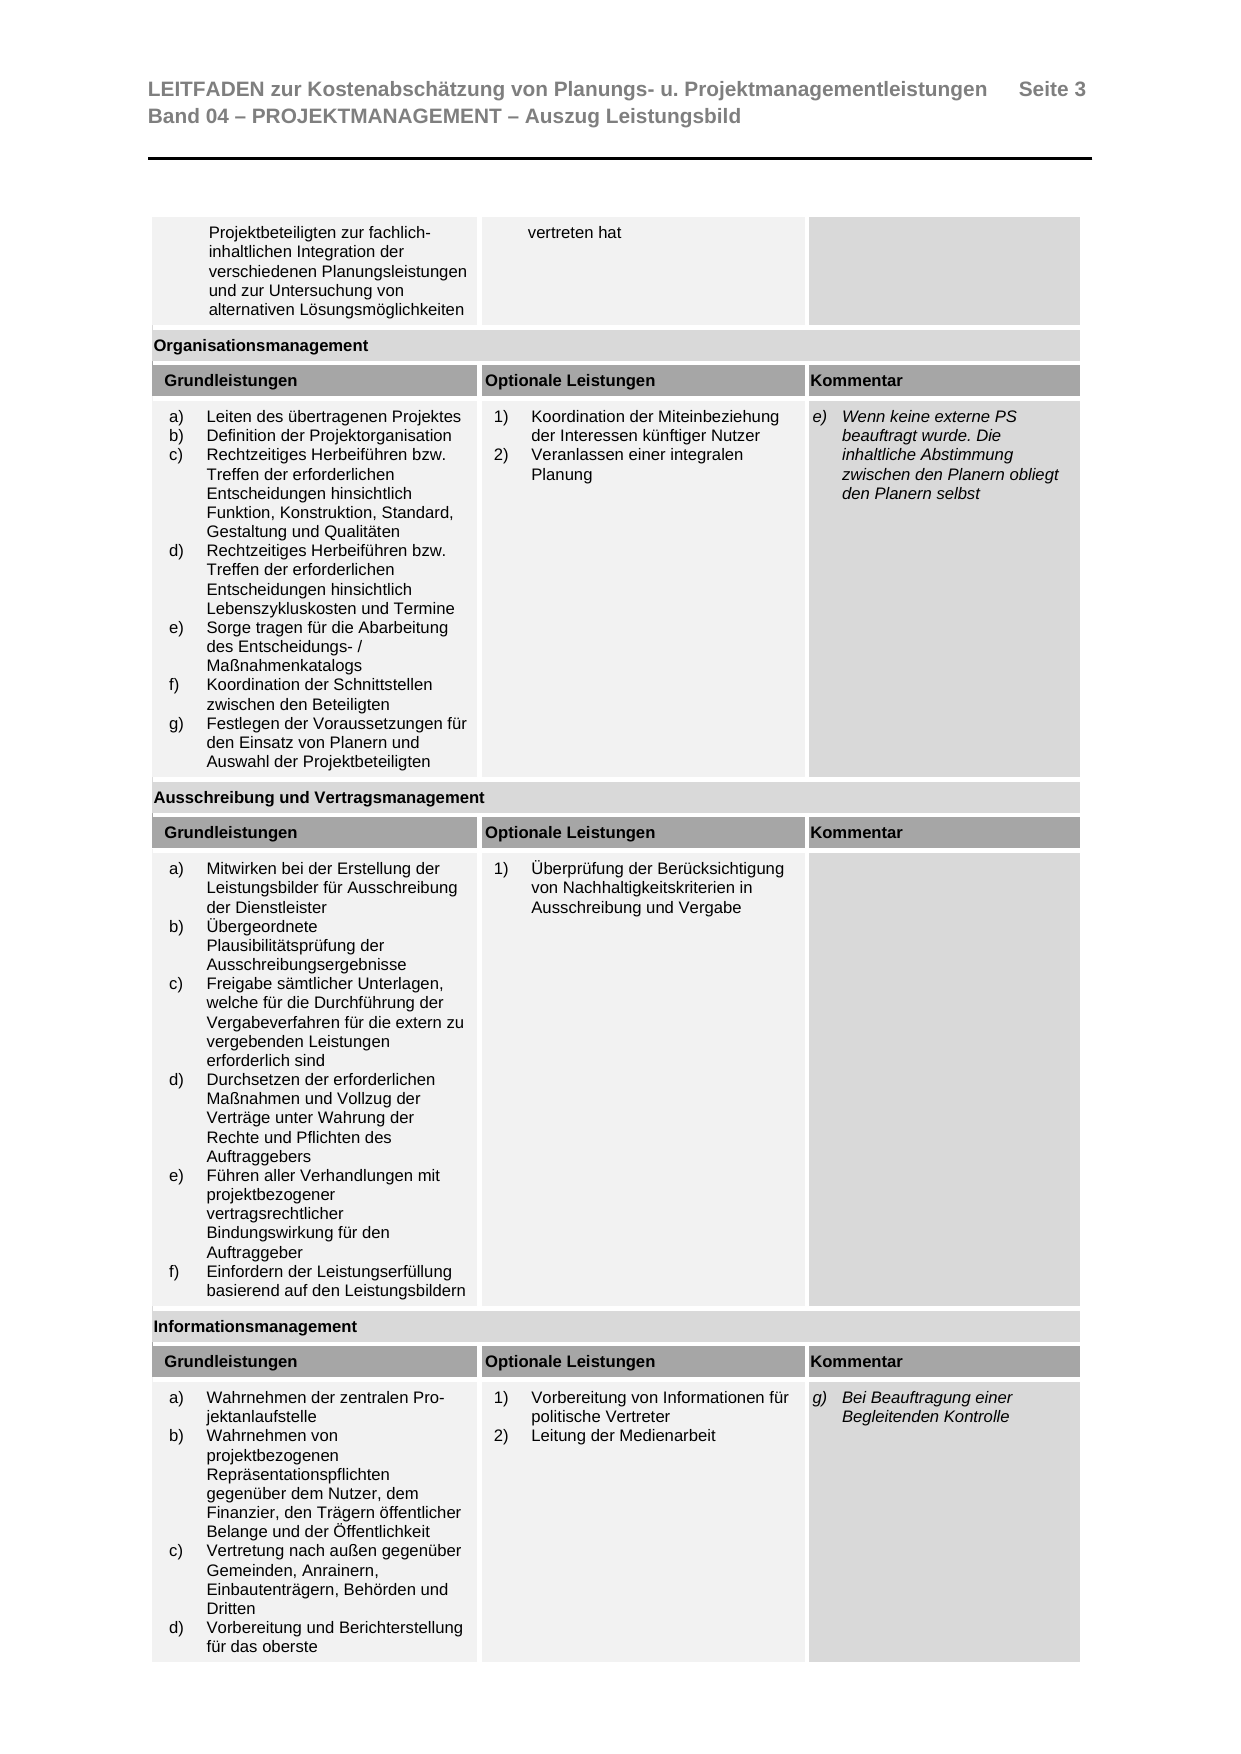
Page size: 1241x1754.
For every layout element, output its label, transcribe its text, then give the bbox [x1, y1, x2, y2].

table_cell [809, 1382, 1080, 1662]
table_cell Grundleistungen [152, 814, 477, 848]
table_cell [482, 217, 805, 325]
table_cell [152, 217, 477, 325]
table_cell Überprüfung der Berücksichtigung von Nachhaltigkeitskriterien in Ausschreibung und Vergabe [482, 853, 805, 1306]
table_cell [809, 853, 1080, 1306]
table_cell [809, 217, 1080, 325]
table_cell Kommentar [809, 817, 1080, 848]
table_cell Grundleistungen [152, 362, 477, 396]
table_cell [482, 1382, 805, 1662]
table_cell Grundleistungen [152, 1343, 477, 1377]
table_cell Kommentar [809, 365, 1080, 396]
table_cell Leiten des übertragenen Projektes Definition der Projektorganisation Rechtzeitiges Herbeiführen bzw. Treffen der erforderlichen Entscheidungen hinsichtlich Funktion, Konstruktion, Standard, Gestaltung und Qualitäten Rechtzeitiges Herbeiführen bzw. Treffen der erforderlichen Entscheidungen hinsichtlich Lebenszykluskosten und Termine Sorge tragen für die Abarbeitung des Entscheidungs- / Maßnahmenkatalogs Koordination der Schnittstellen zwischen den Beteiligten Festlegen der Voraussetzungen für den Einsatz von Planern und Auswahl der Projektbeteiligten [152, 397, 477, 777]
table_cell Optionale Leistungen [482, 817, 805, 848]
table_cell Kommentar [809, 1346, 1080, 1377]
table_cell Koordination der Miteinbeziehung der Interessen künftiger Nutzer Veranlassen einer integralen Planung [482, 401, 805, 777]
table_cell Ausschreibung und Vertragsmanagement [152, 778, 1080, 813]
table_cell Optionale Leistungen [482, 365, 805, 396]
table_cell Optionale Leistungen [482, 1346, 805, 1377]
table_cell Wenn keine externe PS beauftragt wurde. Die inhaltliche Abstimmung zwischen den Planern obliegt den Planern selbst [809, 401, 1080, 777]
table_cell Organisationsmanagement [152, 326, 1080, 361]
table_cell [152, 1378, 477, 1662]
table_cell Informationsmanagement [152, 1307, 1080, 1342]
table_cell Mitwirken bei der Erstellung der Leistungsbilder für Ausschreibung der Dienstleister Übergeordnete Plausibilitätsprüfung der Ausschreibungsergebnisse Freigabe sämtlicher Unterlagen, welche für die Durchführung der Vergabeverfahren für die extern zu vergebenden Leistungen erforderlich sind Durchsetzen der erforderlichen Maßnahmen und Vollzug der Verträge unter Wahrung der Rechte und Pflichten des Auftraggebers Führen aller Verhandlungen mit projektbezogener vertragsrechtlicher Bindungswirkung für den Auftraggeber Einfordern der Leistungserfüllung basierend auf den Leistungsbildern [152, 850, 477, 1306]
